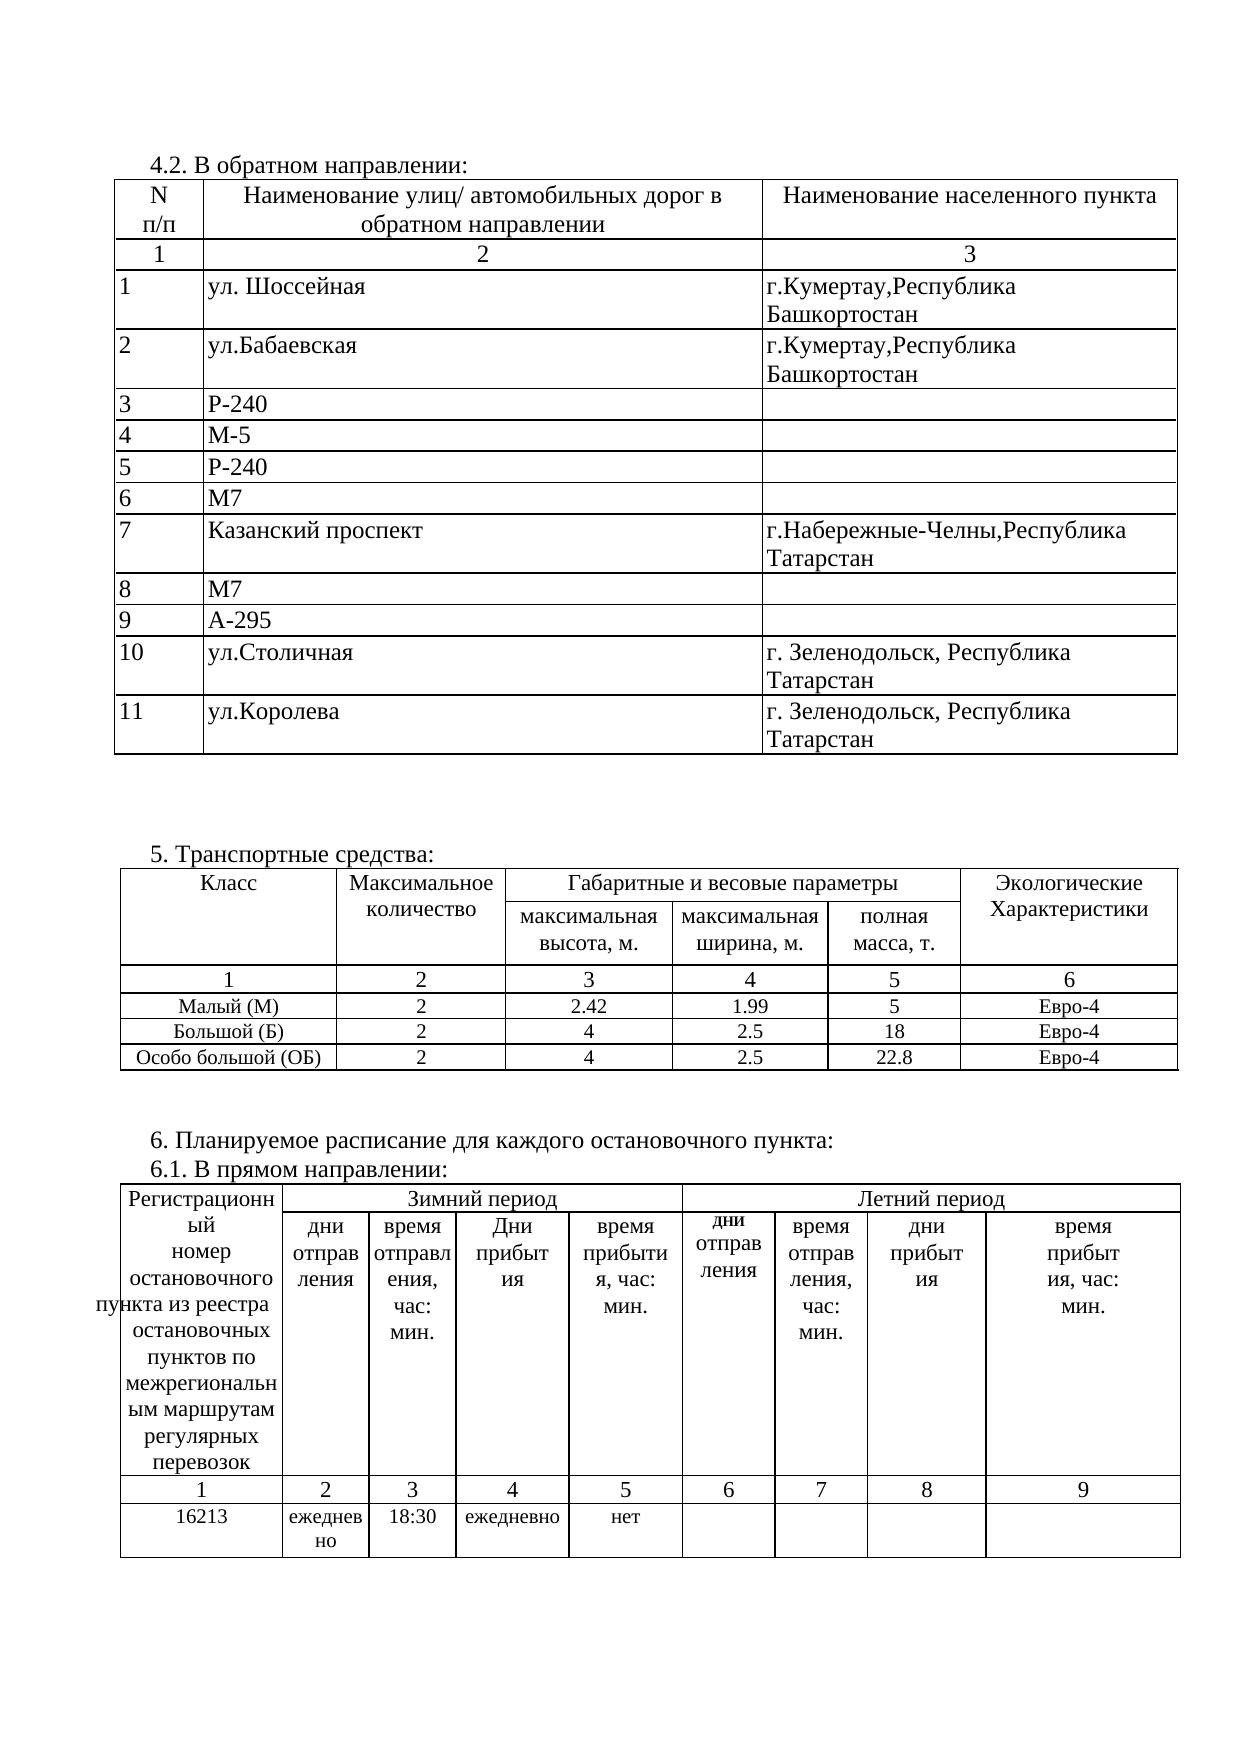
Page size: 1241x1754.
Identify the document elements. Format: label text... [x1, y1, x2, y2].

table_cell 4 [115, 420, 203, 450]
table_cell 9 [987, 1476, 1180, 1502]
table_cell 3 [115, 389, 203, 419]
table_cell [987, 1504, 1180, 1557]
table_cell 1 [115, 270, 203, 328]
table_cell 2.5 [673, 1019, 827, 1043]
table_cell максимальная ширина, м. [673, 902, 827, 964]
text 6. Планируемое расписание для каждого остановочного пункта: [150, 1126, 1090, 1154]
table_cell [763, 419, 1177, 450]
table_cell 6 [961, 966, 1177, 992]
table_cell ежедневно [457, 1504, 568, 1557]
table_cell [763, 388, 1177, 419]
text 6.1. В прямом направлении: [150, 1154, 1090, 1183]
table_cell 2 [337, 1019, 505, 1043]
table_cell 4 [457, 1476, 568, 1502]
table_header Наименование улиц/ автомобильных дорог в обратном направлении [204, 180, 762, 238]
table_cell Большой (Б) [121, 1019, 336, 1043]
table_cell ул.Королева [204, 696, 762, 753]
table_cell 4 [506, 1019, 672, 1043]
table_header Наименование населенного пункта [763, 180, 1177, 238]
table_cell 1 [115, 239, 203, 269]
table_cell ежедневно [283, 1504, 368, 1557]
table_cell [683, 1504, 774, 1557]
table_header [121, 1185, 282, 1474]
table_header Габаритные и весовые параметры [506, 869, 960, 901]
table_cell Малый (М) [121, 994, 336, 1018]
table_cell время отправл ения, час: мин. [370, 1213, 455, 1474]
table_cell 4 [506, 1045, 672, 1069]
table_cell 22.8 [829, 1045, 960, 1069]
table_cell 5 [829, 994, 960, 1018]
table_cell 2 [337, 966, 505, 992]
table_cell 18:30 [370, 1504, 455, 1557]
table_header Зимний период [283, 1185, 682, 1211]
table_cell [763, 572, 1177, 604]
table_cell Евро-4 [961, 1045, 1177, 1069]
table_cell время отправ ления, час: мин. [776, 1213, 867, 1474]
table_cell 2 [337, 1045, 505, 1069]
table_cell Дни прибыт ия [457, 1213, 568, 1474]
table_cell г. Зеленодольск, Республика Татарстан [763, 694, 1177, 753]
table_cell 5 [829, 966, 960, 992]
table_cell 18 [829, 1019, 960, 1043]
table_cell 3 [763, 238, 1177, 269]
table_cell 10 [115, 636, 203, 694]
table_cell Особо большой (ОБ) [121, 1045, 336, 1069]
table_cell М-5 [204, 421, 762, 450]
table_cell 2.42 [506, 994, 672, 1018]
table_cell 3 [506, 966, 672, 992]
table_cell г. Зеленодольск, Республика Татарстан [763, 635, 1177, 694]
table_cell Евро-4 [961, 1019, 1177, 1043]
table_cell Р-240 [204, 389, 762, 419]
table_cell 7 [115, 514, 203, 572]
table_cell г.Набережные-Челны,Республика Татарстан [763, 513, 1177, 572]
table_cell 11 [115, 695, 203, 753]
table_cell 5 [570, 1476, 682, 1502]
table_header Класс [121, 869, 336, 964]
table_cell 4 [673, 966, 827, 992]
table_cell г.Кумертау,Республика Башкортостан [763, 328, 1177, 387]
table_header N п/п [115, 180, 203, 238]
table_cell Евро-4 [961, 994, 1177, 1018]
text 5. Транспортные средства: [150, 839, 1090, 867]
table_cell 1.99 [673, 994, 827, 1018]
table_cell М7 [204, 483, 762, 513]
table_cell ул.Бабаевская [204, 330, 762, 387]
table_cell 9 [115, 605, 203, 635]
table_cell [763, 450, 1177, 482]
table_cell 2 [204, 240, 762, 269]
table_cell А-295 [204, 605, 762, 635]
table_cell дни прибыт ия [868, 1213, 985, 1474]
table_cell 5 [115, 451, 203, 482]
table_cell 6 [115, 483, 203, 513]
table_cell Казанский проспект [204, 515, 762, 572]
table_cell 2 [283, 1476, 368, 1502]
table_cell время прибыт ия, час: мин. [987, 1213, 1180, 1474]
table_cell г.Кумертау,Республика Башкортостан [763, 269, 1177, 328]
table_cell [763, 604, 1177, 635]
table_cell 16213 [121, 1504, 282, 1557]
table_cell 2 [337, 994, 505, 1018]
table_cell 8 [868, 1476, 985, 1502]
table_header Экологические Характеристики [961, 869, 1177, 964]
table_cell ул.Столичная [204, 637, 762, 694]
table_cell М7 [204, 574, 762, 604]
table_cell 7 [776, 1476, 867, 1502]
table_cell 1 [121, 966, 336, 992]
table_cell Р-240 [204, 452, 762, 482]
table_cell время прибыти я, час: мин. [570, 1213, 682, 1474]
table_cell [763, 482, 1177, 513]
text 4.2. В обратном направлении: [150, 150, 1090, 179]
table_cell 2 [115, 329, 203, 387]
table_cell максимальная высота, м. [506, 902, 672, 964]
table_cell ДНИ отправ ления [683, 1213, 774, 1474]
table_cell [776, 1504, 867, 1557]
table_cell [868, 1504, 985, 1557]
table_cell полная масса, т. [829, 902, 960, 964]
table_cell 6 [683, 1476, 774, 1502]
table_cell дни отправ ления [283, 1213, 368, 1474]
table_header Летний период [683, 1185, 1180, 1211]
table_cell 3 [370, 1476, 455, 1502]
table_cell 1 [121, 1476, 282, 1502]
table_cell ул. Шоссейная [204, 271, 762, 328]
table_header Максимальное количество [337, 869, 505, 964]
table_cell 2.5 [673, 1045, 827, 1069]
table_cell нет [570, 1504, 682, 1557]
table_cell 8 [115, 573, 203, 604]
